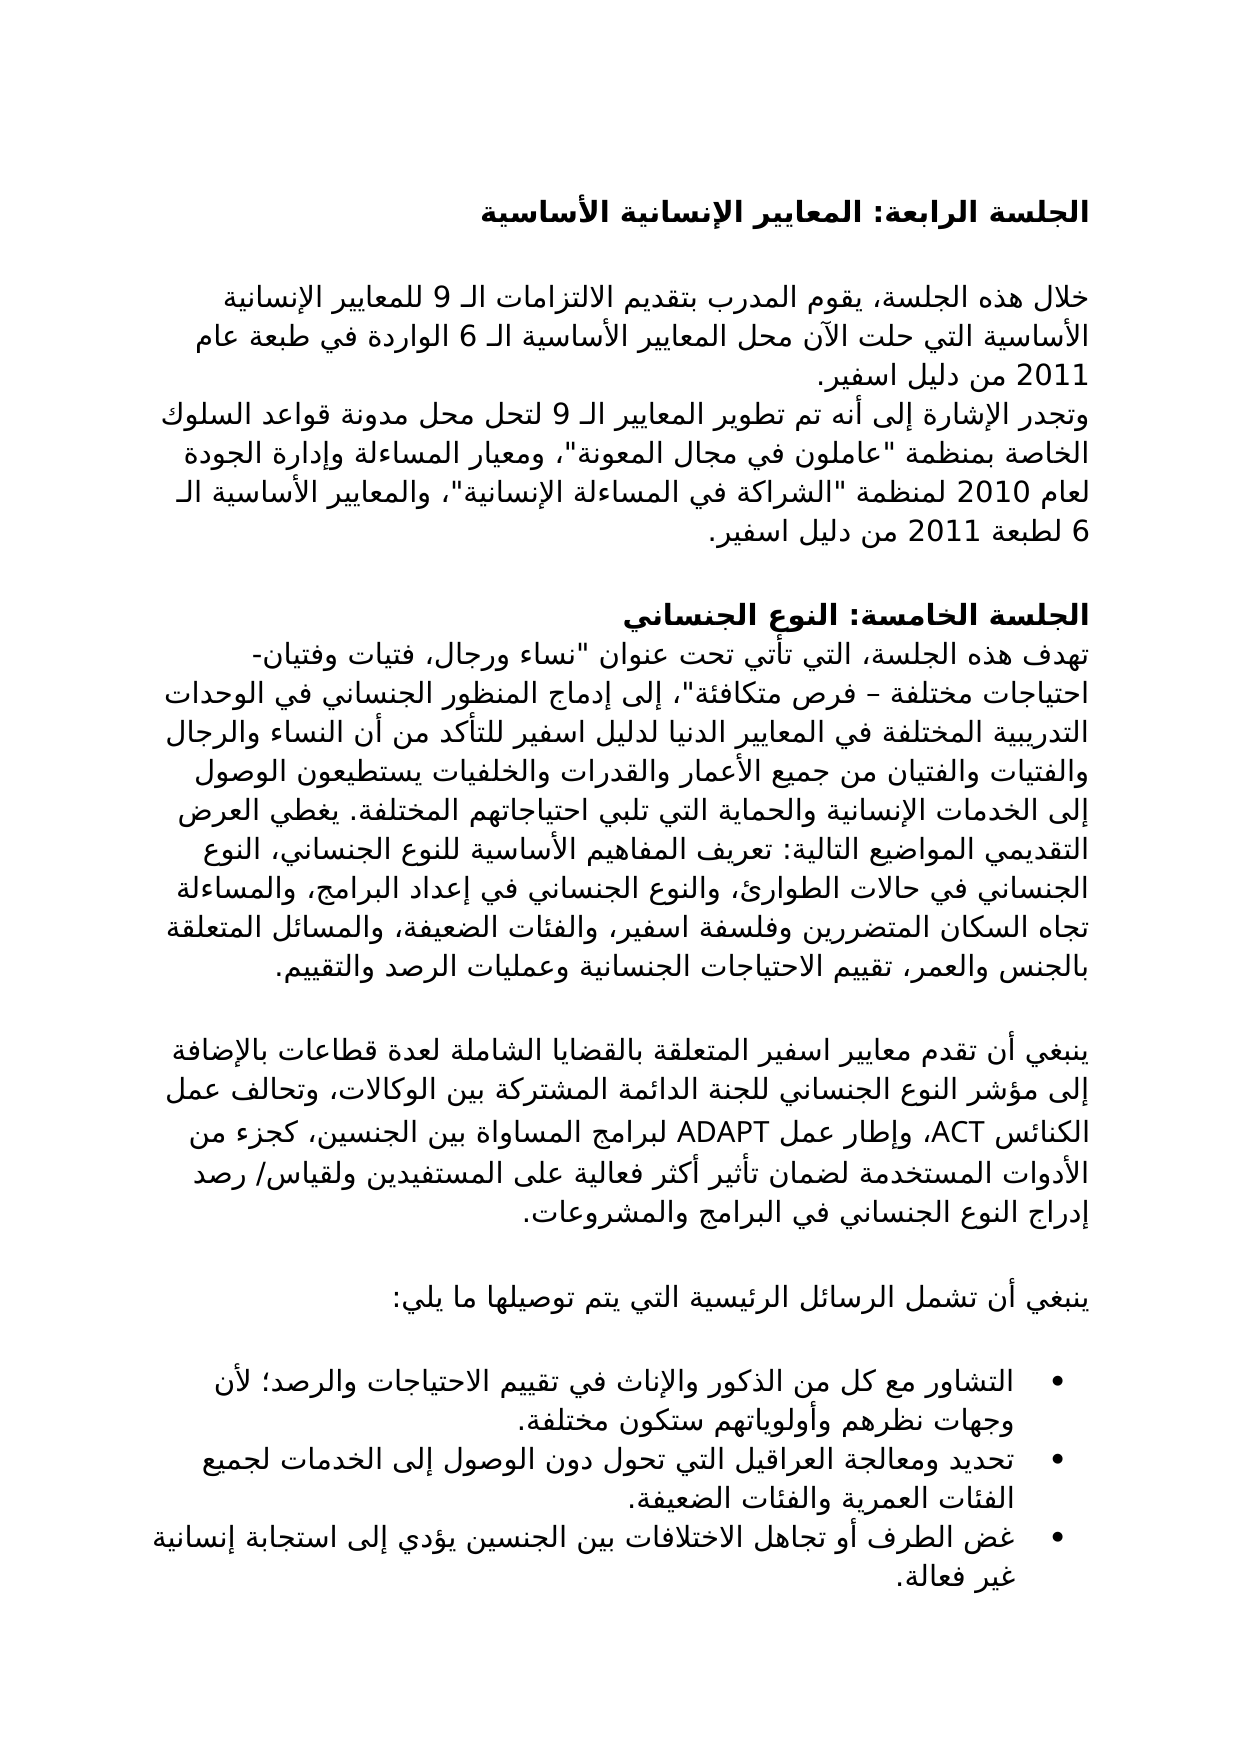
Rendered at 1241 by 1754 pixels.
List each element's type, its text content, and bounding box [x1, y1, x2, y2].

text ينبغي أن تشمل الرسائل الرئيسية التي يتم توصيلها ما يلي: [150, 1280, 1090, 1314]
text تهدف هذه الجلسة، التي تأتي تحت عنوان "نساء ورجال، فتيات وفتيان- احتياجات مختلفة – فرص متكافئة"، إلى إدماج المنظور الجنساني في الوحدات التدريبية المختلفة في المعايير الدنيا لدليل اسفير للتأكد من أن النساء والرجال والفتيات والفتيان من جميع الأعمار والقدرات والخلفيات يستطيعون الوصول إلى الخدمات الإنسانية والحماية التي تلبي احتياجاتهم المختلفة. يغطي العرض التقديمي المواضيع التالية: تعريف المفاهيم الأساسية للنوع الجنساني، النوع الجنساني في حالات الطوارئ، والنوع الجنساني في إعداد البرامج، والمساءلة تجاه السكان المتضررين وفلسفة اسفير، والفئات الضعيفة، والمسائل المتعلقة بالجنس والعمر، تقييم الاحتياجات الجنسانية وعمليات الرصد والتقييم. [150, 637, 1090, 983]
list التشاور مع كل من الذكور والإناث في تقييم الاحتياجات والرصد؛ لأن وجهات نظرهم وأولوياتهم ستكون مختلفة. [150, 1364, 1053, 1437]
list غض الطرف أو تجاهل الاختلافات بين الجنسين يؤدي إلى استجابة إنسانية غير فعالة. [150, 1520, 1053, 1593]
list تحديد ومعالجة العراقيل التي تحول دون الوصول إلى الخدمات لجميع الفئات العمرية والفئات الضعيفة. [150, 1442, 1053, 1515]
text ينبغي أن تقدم معايير اسفير المتعلقة بالقضايا الشاملة لعدة قطاعات بالإضافة إلى مؤشر النوع الجنساني للجنة الدائمة المشتركة بين الوكالات، وتحالف عمل الكنائس ACT، وإطار عمل ADAPT لبرامج المساواة بين الجنسين، كجزء من الأدوات المستخدمة لضمان تأثير أكثر فعالية على المستفيدين ولقياس/ رصد إدراج النوع الجنساني في البرامج والمشروعات. [150, 1034, 1090, 1229]
text الجلسة الخامسة: النوع الجنساني [150, 598, 1090, 632]
text وتجدر الإشارة إلى أنه تم تطوير المعايير الـ 9 لتحل محل مدونة قواعد السلوك الخاصة بمنظمة "عاملون في مجال المعونة"، ومعيار المساءلة وإدارة الجودة لعام 2010 لمنظمة "الشراكة في المساءلة الإنسانية"، والمعايير الأساسية الـ 6 لطبعة 2011 من دليل اسفير. [150, 397, 1090, 548]
text الجلسة الرابعة: المعايير الإنسانية الأساسية [150, 196, 1090, 229]
text خلال هذه الجلسة، يقوم المدرب بتقديم الالتزامات الـ 9 للمعايير الإنسانية الأساسية التي حلت الآن محل المعايير الأساسية الـ 6 الواردة في طبعة عام 2011 من دليل اسفير. [150, 280, 1090, 392]
